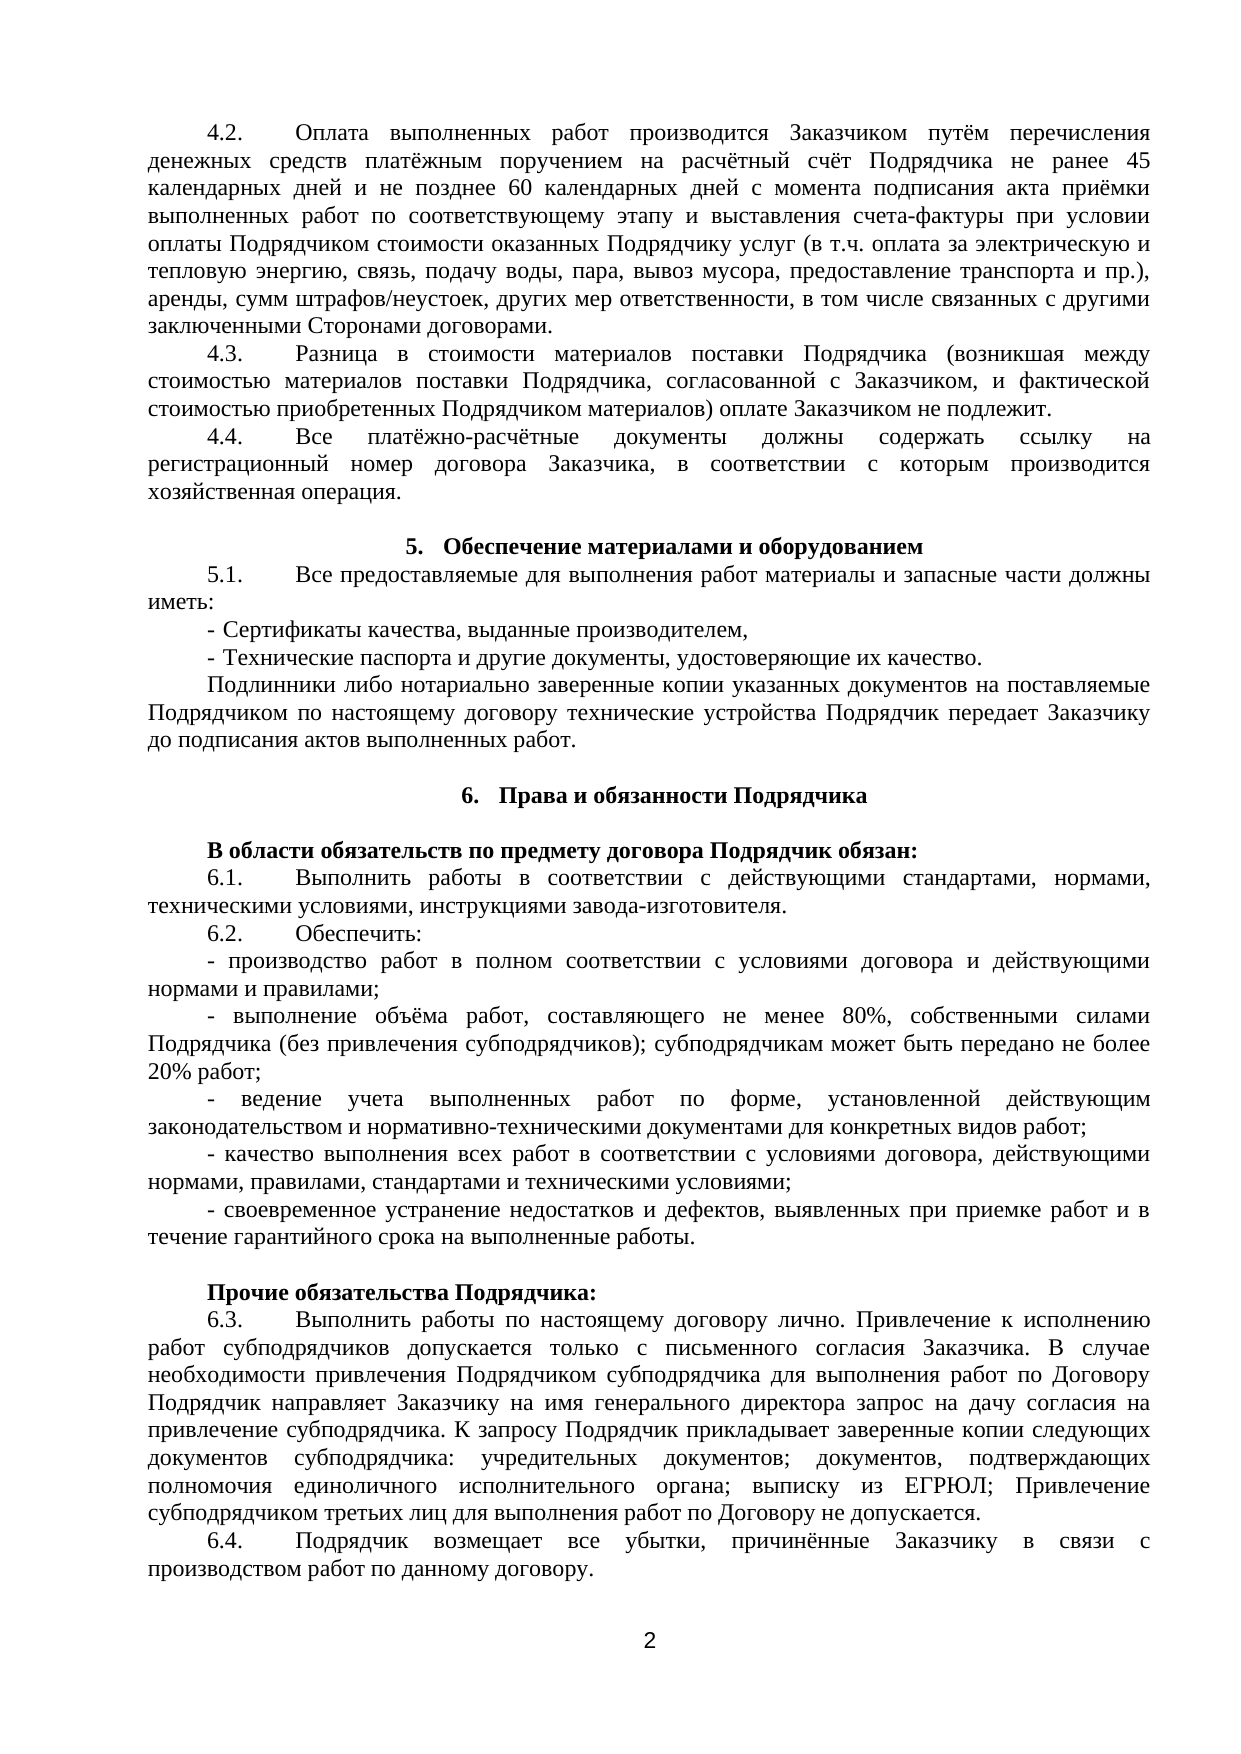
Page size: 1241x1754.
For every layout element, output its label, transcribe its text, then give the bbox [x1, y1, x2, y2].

text - ведение учета выполненных работ по форме, установленной действующим законодательством и нормативно-техническими документами для конкретных видов работ; [148, 1084, 1152, 1139]
list Выполнить работы в соответствии с действующими стандартами, нормами, техническими условиями, инструкциями завода-изготовителя. [148, 863, 1152, 919]
list Все платёжно-расчётные документы должны содержать ссылку на регистрационный номер договора Заказчика, в соответствии с которым производится хозяйственная операция. [148, 422, 1152, 504]
list Обеспечение материалами и оборудованием [177, 532, 1152, 560]
list Разница в стоимости материалов поставки Подрядчика (возникшая между стоимостью материалов поставки Подрядчика, согласованной с Заказчиком, и фактической стоимостью приобретенных Подрядчиком материалов) оплате Заказчиком не подлежит. [148, 339, 1152, 422]
list Обеспечить: [148, 919, 1152, 946]
text В области обязательств по предмету договора Подрядчик обязан: [148, 836, 1152, 863]
text - выполнение объёма работ, составляющего не менее 80%, собственными силами Подрядчика (без привлечения субподрядчиков); субподрядчикам может быть передано не более 20% работ; [148, 1001, 1152, 1084]
text - своевременное устранение недостатков и дефектов, выявленных при приемке работ и в течение гарантийного срока на выполненные работы. [148, 1195, 1152, 1250]
list Сертификаты качества, выданные производителем, [148, 615, 1152, 643]
list Технические паспорта и другие документы, удостоверяющие их качество. [148, 643, 1152, 670]
text Подлинники либо нотариально заверенные копии указанных документов на поставляемые Подрядчиком по настоящему договору технические устройства Подрядчик передает Заказчику до подписания актов выполненных работ. [148, 670, 1152, 753]
list Выполнить работы по настоящему договору лично. Привлечение к исполнению работ субподрядчиков допускается только с письменного согласия Заказчика. В случае необходимости привлечения Подрядчиком субподрядчика для выполнения работ по Договору Подрядчик направляет Заказчику на имя генерального директора запрос на дачу согласия на привлечение субподрядчика. К запросу Подрядчик прикладывает заверенные копии следующих документов субподрядчика: учредительных документов; документов, подтверждающих полномочия единоличного исполнительного органа; выписку из ЕГРЮЛ; Привлечение субподрядчиком третьих лиц для выполнения работ по Договору не допускается. [148, 1305, 1152, 1526]
list Подрядчик возмещает все убытки, причинённые Заказчику в связи с производством работ по данному договору. [148, 1526, 1152, 1581]
list Все предоставляемые для выполнения работ материалы и запасные части должны иметь: [148, 560, 1152, 615]
list Права и обязанности Подрядчика [177, 781, 1152, 808]
list Оплата выполненных работ производится Заказчиком путём перечисления денежных средств платёжным поручением на расчётный счёт Подрядчика не ранее 45 календарных дней и не позднее 60 календарных дней с момента подписания акта приёмки выполненных работ по соответствующему этапу и выставления счета-фактуры при условии оплаты Подрядчиком стоимости оказанных Подрядчику услуг (в т.ч. оплата за электрическую и тепловую энергию, связь, подачу воды, пара, вывоз мусора, предоставление транспорта и пр.), аренды, сумм штрафов/неустоек, других мер ответственности, в том числе связанных с другими заключенными Сторонами договорами. [148, 118, 1152, 339]
text - качество выполнения всех работ в соответствии с условиями договора, действующими нормами, правилами, стандартами и техническими условиями; [148, 1139, 1152, 1195]
text Прочие обязательства Подрядчика: [148, 1277, 1152, 1305]
text - производство работ в полном соответствии с условиями договора и действующими нормами и правилами; [148, 946, 1152, 1001]
